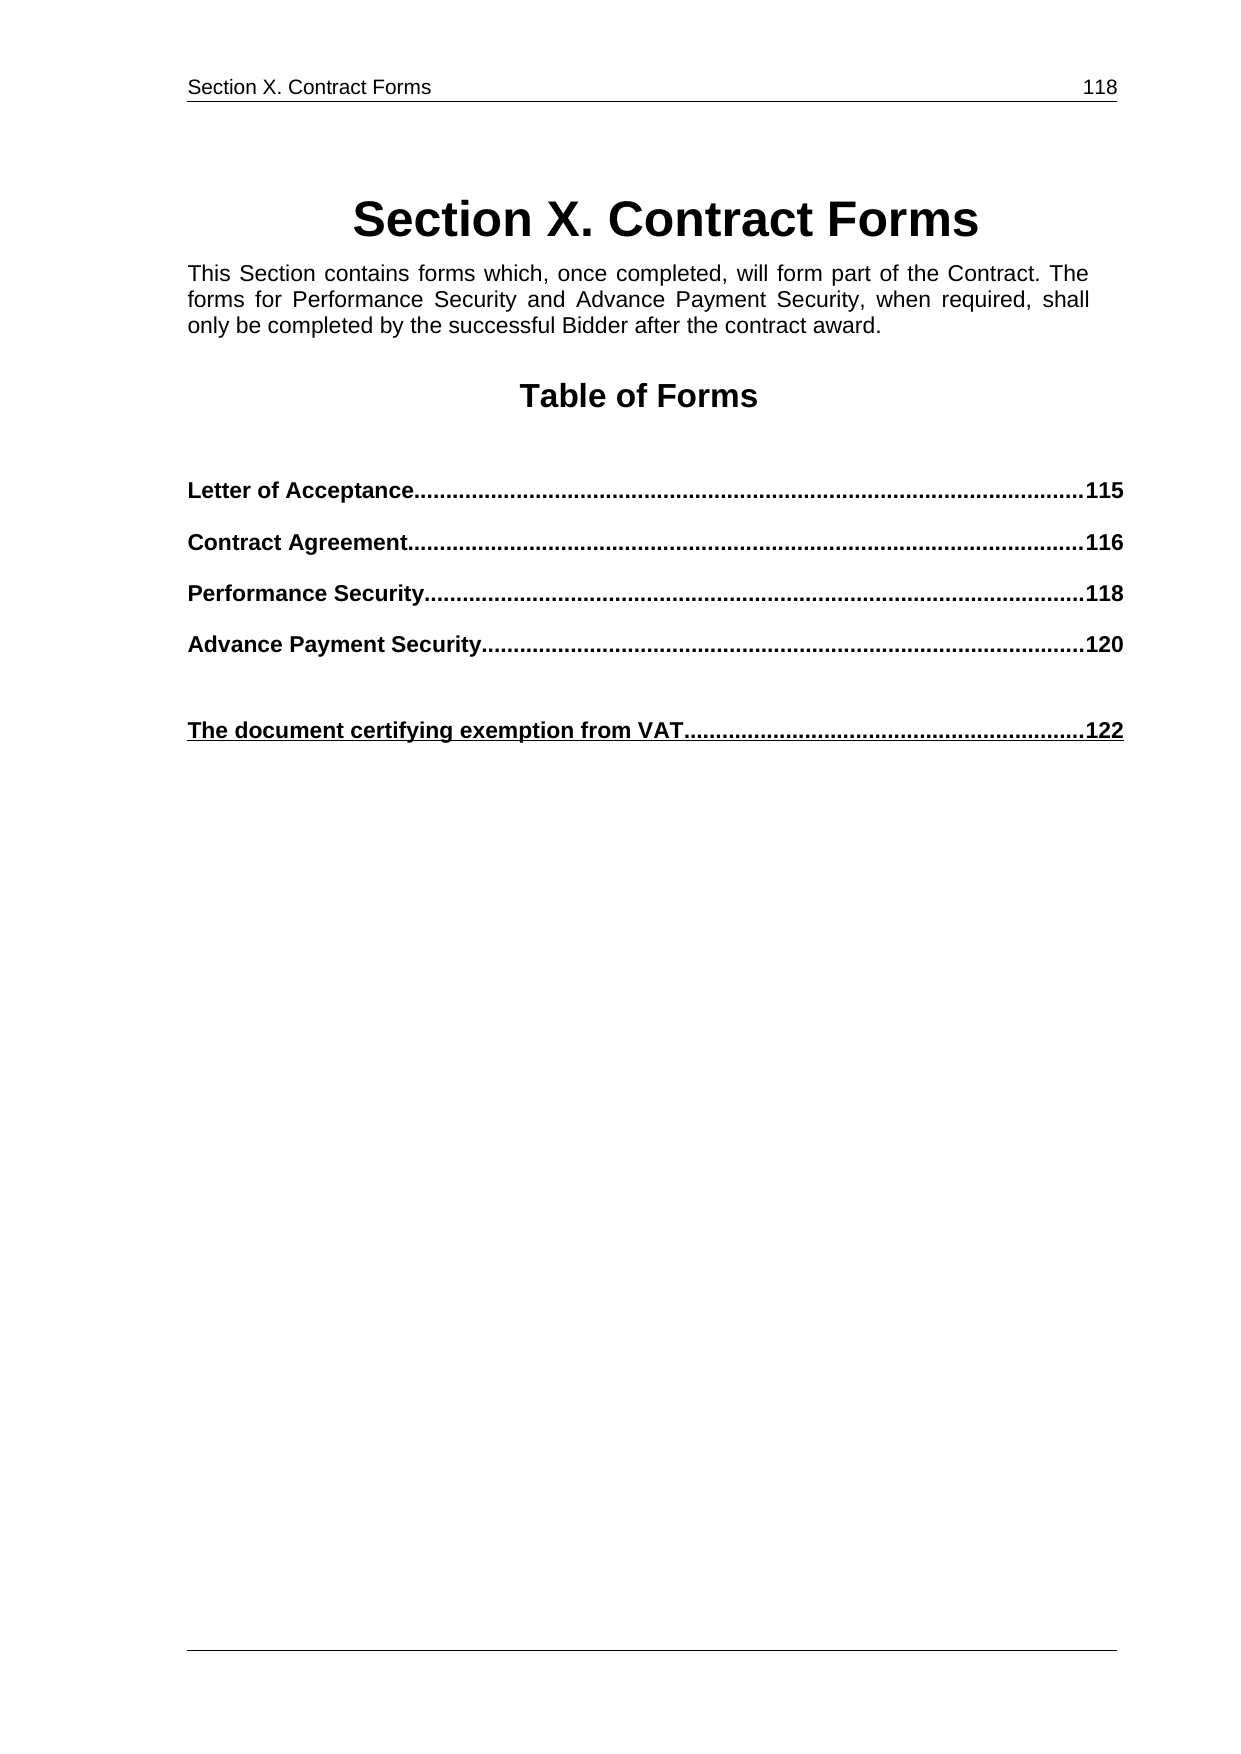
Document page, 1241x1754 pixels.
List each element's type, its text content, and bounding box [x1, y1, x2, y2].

text Contract Agreement 116 [187, 528, 1090, 555]
text Performance Security 118 [187, 580, 1090, 606]
text The document certifying exemption from VAT 122 [187, 717, 1090, 740]
text Advance Payment Security 120 [187, 631, 1090, 658]
text Table of Forms [187, 376, 1090, 415]
text Letter of Acceptance 115 [187, 477, 1090, 503]
table_header Section X. Contract Forms [187, 176, 1145, 260]
text This Section contains forms which, once completed, will form part of the Contract. The forms for Performance Security and Advance Payment Security, when required, shall only be completed by the successful Bidder after the contract award. [187, 260, 1090, 339]
